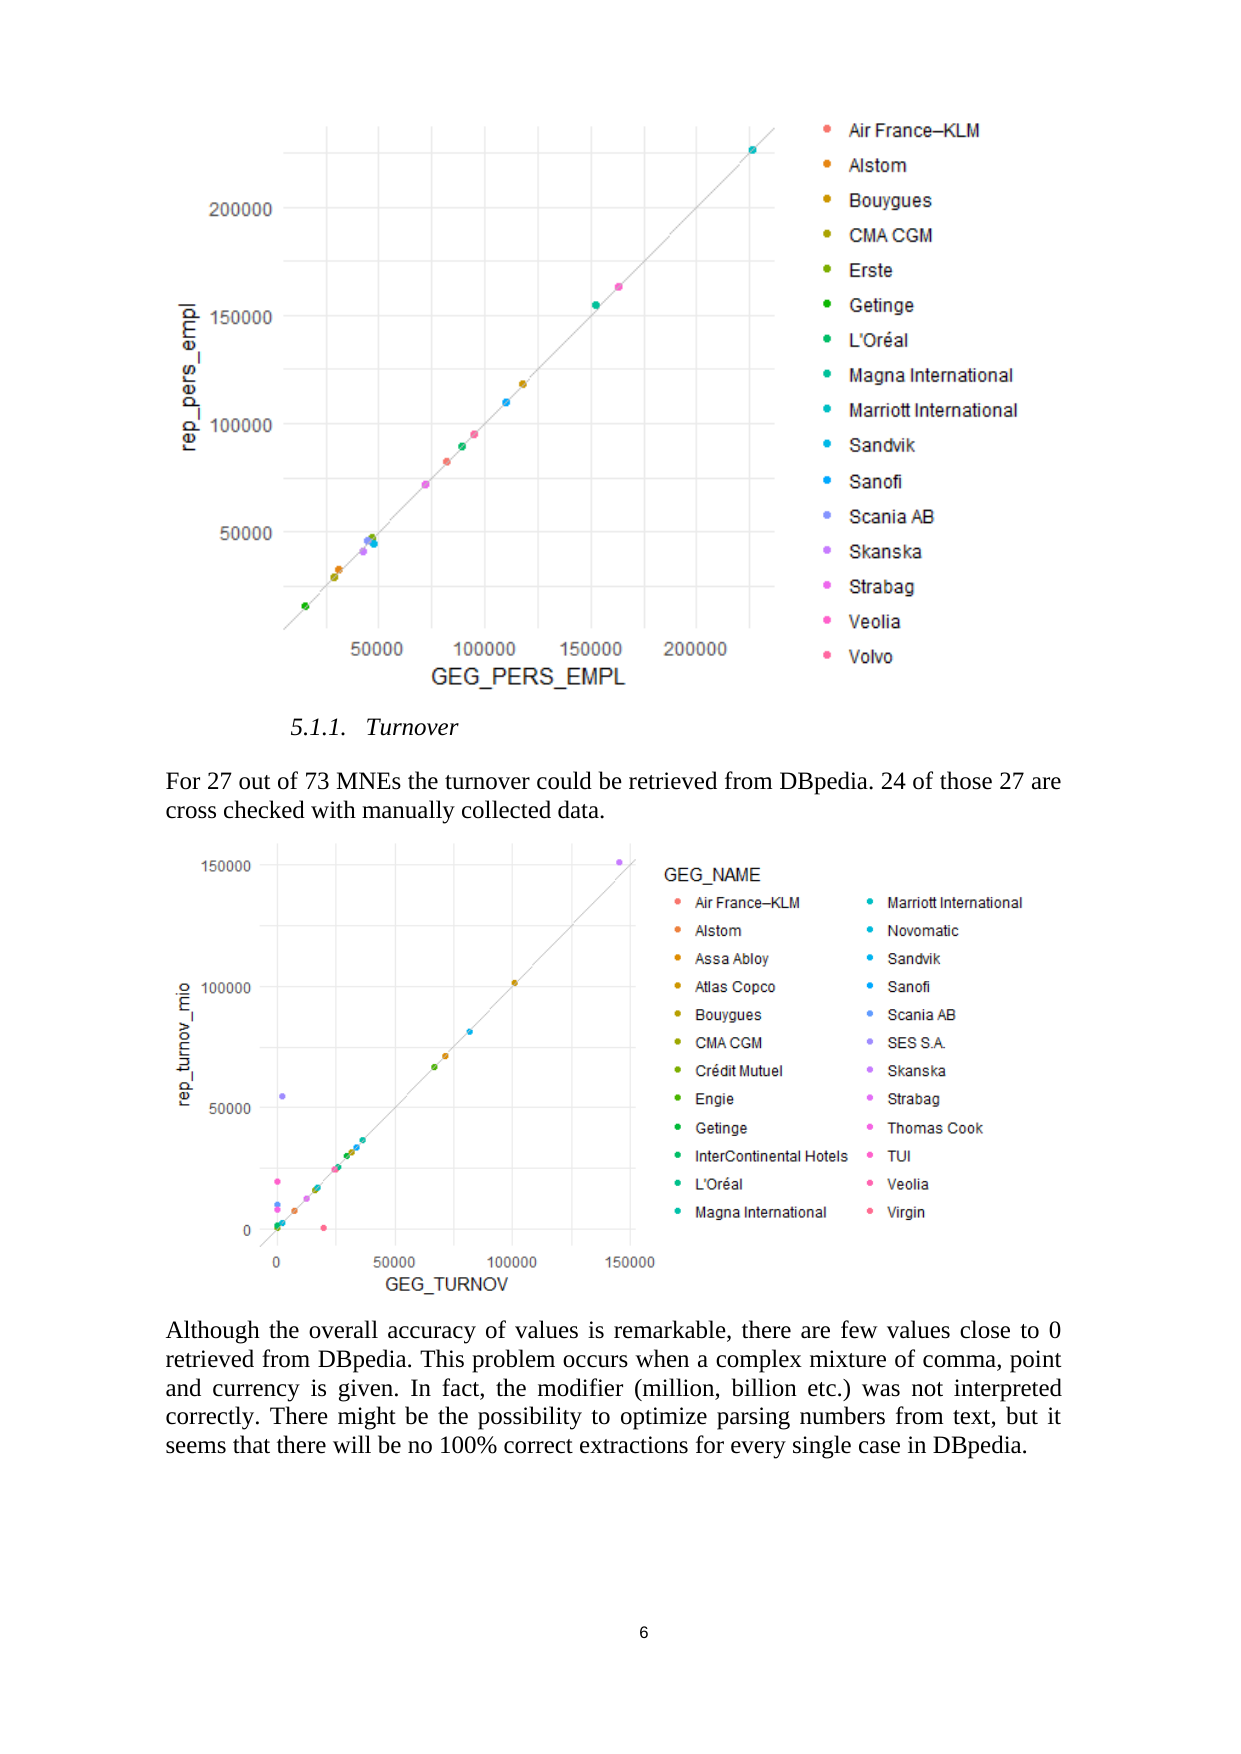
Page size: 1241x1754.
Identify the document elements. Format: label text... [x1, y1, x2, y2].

text For 27 out of 73 MNEs the turnover could be retrieved from DBpedia. 24 of those 27 are cross checked with manually collected data. [165, 766, 1063, 823]
subtitle Turnover [290, 712, 1063, 741]
picture [165, 116, 1041, 700]
text Although the overall accuracy of values is remarkable, there are few values close to 0 retrieved from DBpedia. This problem occurs when a complex mixture of comma, point and currency is given. In fact, the modifier (million, billion etc.) was not interpreted correctly. There might be the possibility to optimize parsing numbers from text, but it seems that there will be no 100% correct extractions for every single case in DBpedia. [165, 1315, 1063, 1459]
picture [165, 836, 1041, 1303]
